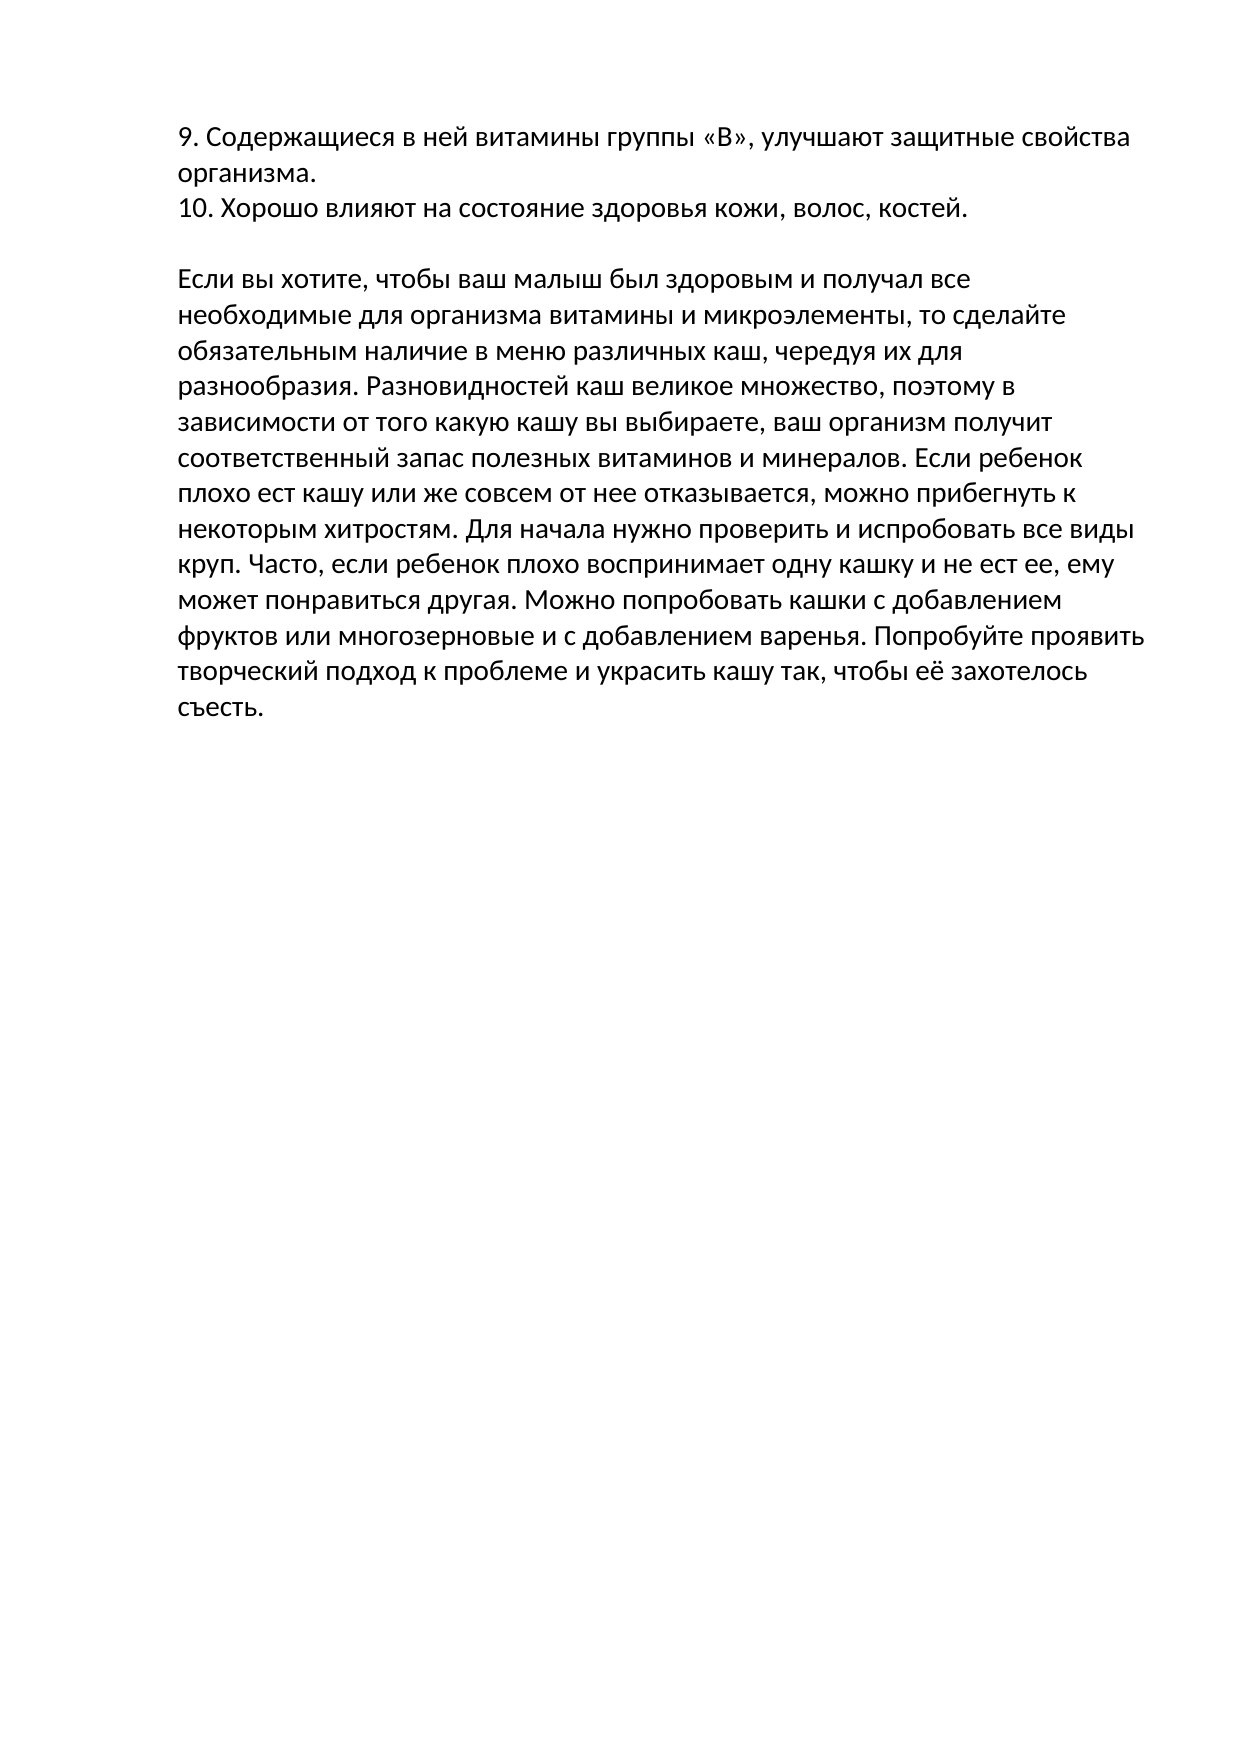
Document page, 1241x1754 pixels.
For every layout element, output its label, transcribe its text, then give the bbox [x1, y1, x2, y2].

text Если вы хотите, чтобы ваш малыш был здоровым и получал все необходимые для организма витамины и микроэлементы, то сделайте обязательным наличие в меню различных каш, чередуя их для разнообразия. Разновидностей каш великое множество, поэтому в зависимости от того какую кашу вы выбираете, ваш организм получит соответственный запас полезных витаминов и минералов. Если ребенок плохо ест кашу или же совсем от нее отказывается, можно прибегнуть к некоторым хитростям. Для начала нужно проверить и испробовать все виды круп. Часто, если ребенок плохо воспринимает одну кашку и не ест ее, ему может понравиться другая. Можно попробовать кашки с добавлением фруктов или многозерновые и с добавлением варенья. Попробуйте проявить творческий подход к проблеме и украсить кашу так, чтобы её захотелось съесть. [177, 261, 1152, 724]
text 10. Хорошо влияют на состояние здоровья кожи, волос, костей. [177, 189, 1152, 225]
text 9. Содержащиеся в ней витамины группы «В», улучшают защитные свойства организма. [177, 118, 1152, 189]
